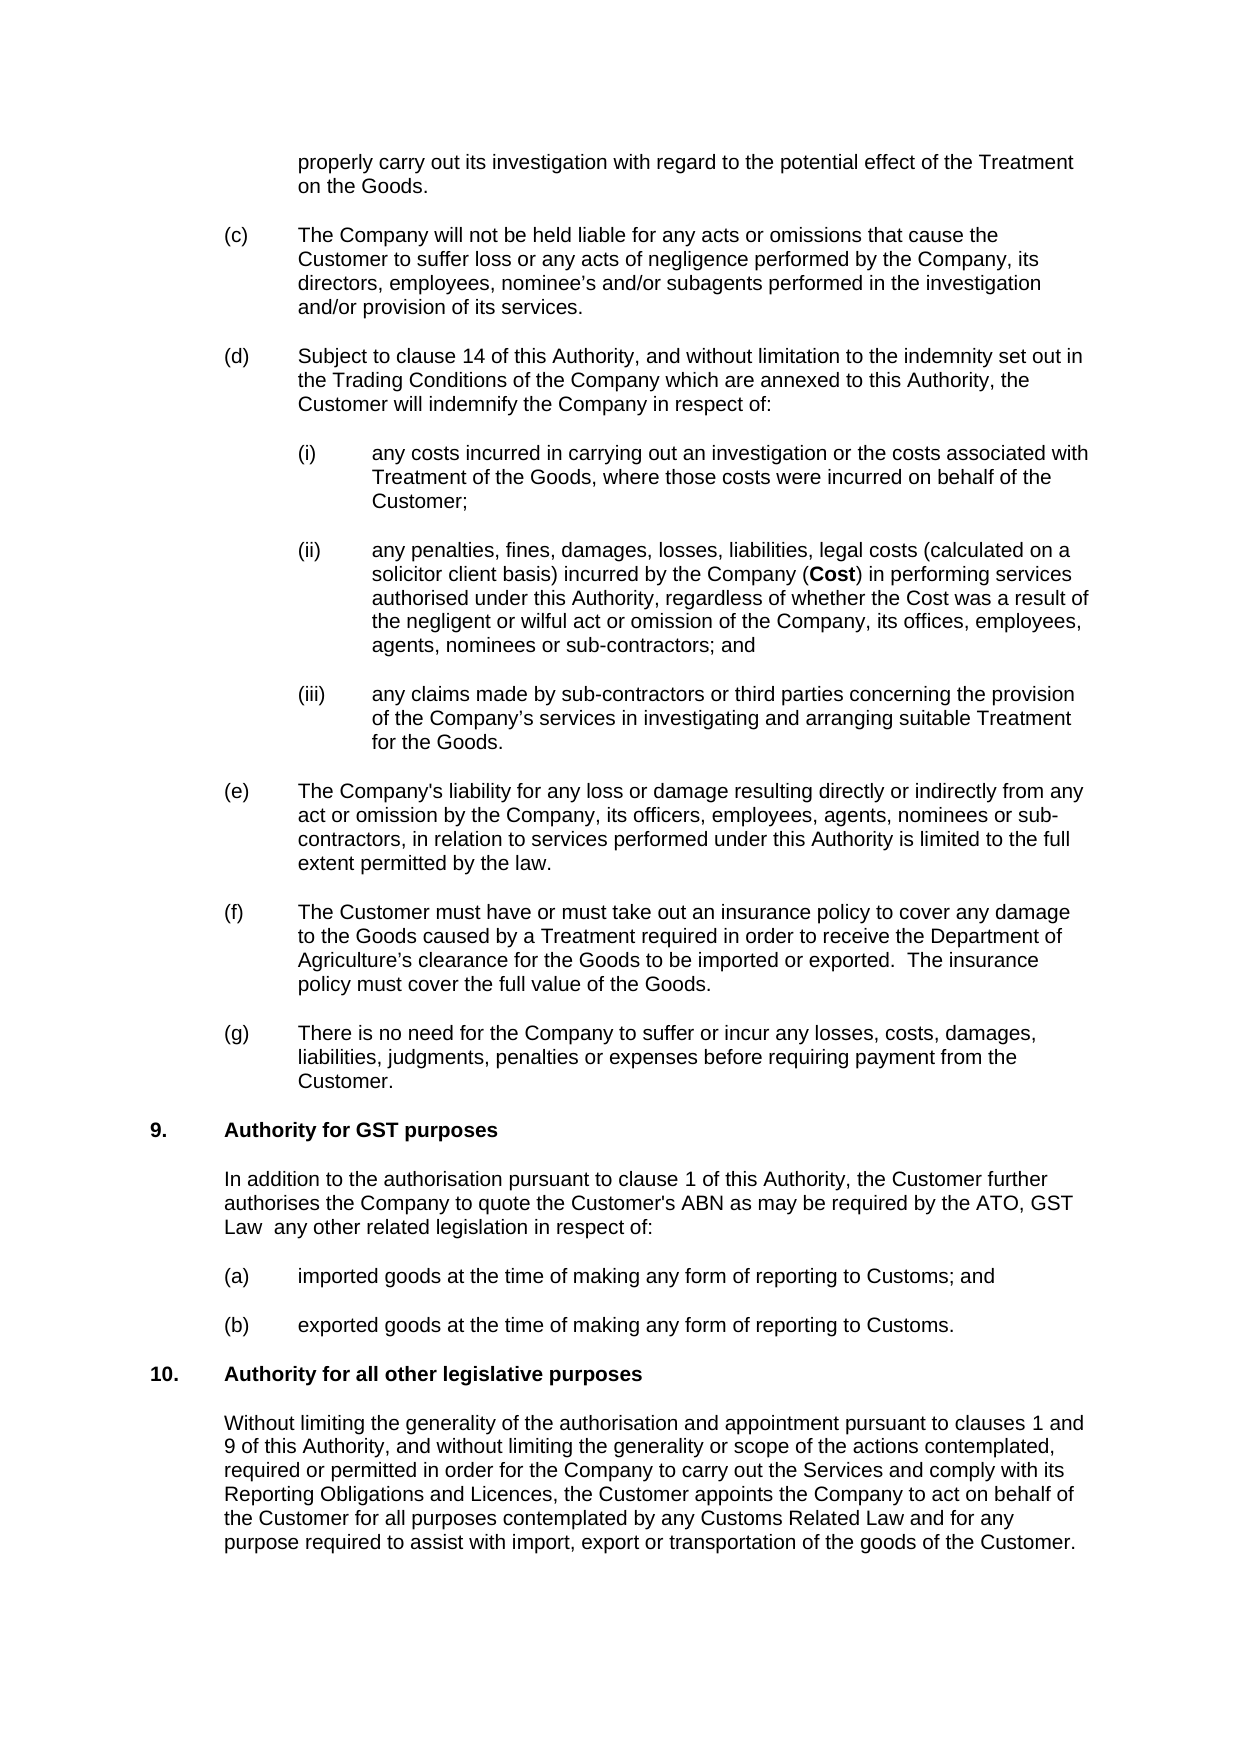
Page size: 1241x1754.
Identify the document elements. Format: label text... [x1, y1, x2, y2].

text In addition to the authorisation pursuant to clause 1 of this Authority, the Customer further authorises the Company to quote the Customer's ABN as may be required by the ATO, GST Law any other related legislation in respect of: [224, 1167, 1090, 1238]
list any costs incurred in carrying out an investigation or the costs associated with Treatment of the Goods, where those costs were incurred on behalf of the Customer; [298, 441, 1090, 512]
list Authority for GST purposes [150, 1118, 1090, 1142]
list imported goods at the time of making any form of reporting to Customs; and [224, 1263, 1090, 1287]
list any claims made by sub-contractors or third parties concerning the provision of the Company’s services in investigating and arranging suitable Treatment for the Goods. [298, 682, 1090, 754]
list exported goods at the time of making any form of reporting to Customs. [224, 1312, 1090, 1336]
list The Company's liability for any loss or damage resulting directly or indirectly from any act or omission by the Company, its officers, employees, agents, nominees or sub-contractors, in relation to services performed under this Authority is limited to the full extent permitted by the law. [224, 779, 1090, 875]
list The Customer must have or must take out an insurance policy to cover any damage to the Goods caused by a Treatment required in order to receive the Department of Agriculture’s clearance for the Goods to be imported or exported. The insurance policy must cover the full value of the Goods. [224, 900, 1090, 996]
list The Company will not be held liable for any acts or omissions that cause the Customer to suffer loss or any acts of negligence performed by the Company, its directors, employees, nominee’s and/or subagents performed in the investigation and/or provision of its services. [224, 223, 1090, 319]
list Authority for all other legislative purposes [150, 1361, 1090, 1385]
list There is no need for the Company to suffer or incur any losses, costs, damages, liabilities, judgments, penalties or expenses before requiring payment from the Customer. [224, 1021, 1090, 1093]
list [224, 150, 1090, 198]
text Without limiting the generality of the authorisation and appointment pursuant to clauses 1 and 9 of this Authority, and without limiting the generality or scope of the actions contemplated, required or permitted in order for the Company to carry out the Services and comply with its Reporting Obligations and Licences, the Customer appoints the Company to act on behalf of the Customer for all purposes contemplated by any Customs Related Law and for any purpose required to assist with import, export or transportation of the goods of the Customer. [224, 1410, 1090, 1554]
list any penalties, fines, damages, losses, liabilities, legal costs (calculated on a solicitor client basis) incurred by the Company (Cost) in performing services authorised under this Authority, regardless of whether the Cost was a result of the negligent or wilful act or omission of the Company, its offices, employees, agents, nominees or sub-contractors; and [298, 537, 1090, 657]
list Subject to clause 14 of this Authority, and without limitation to the indemnity set out in the Trading Conditions of the Company which are annexed to this Authority, the Customer will indemnify the Company in respect of: [224, 344, 1090, 416]
